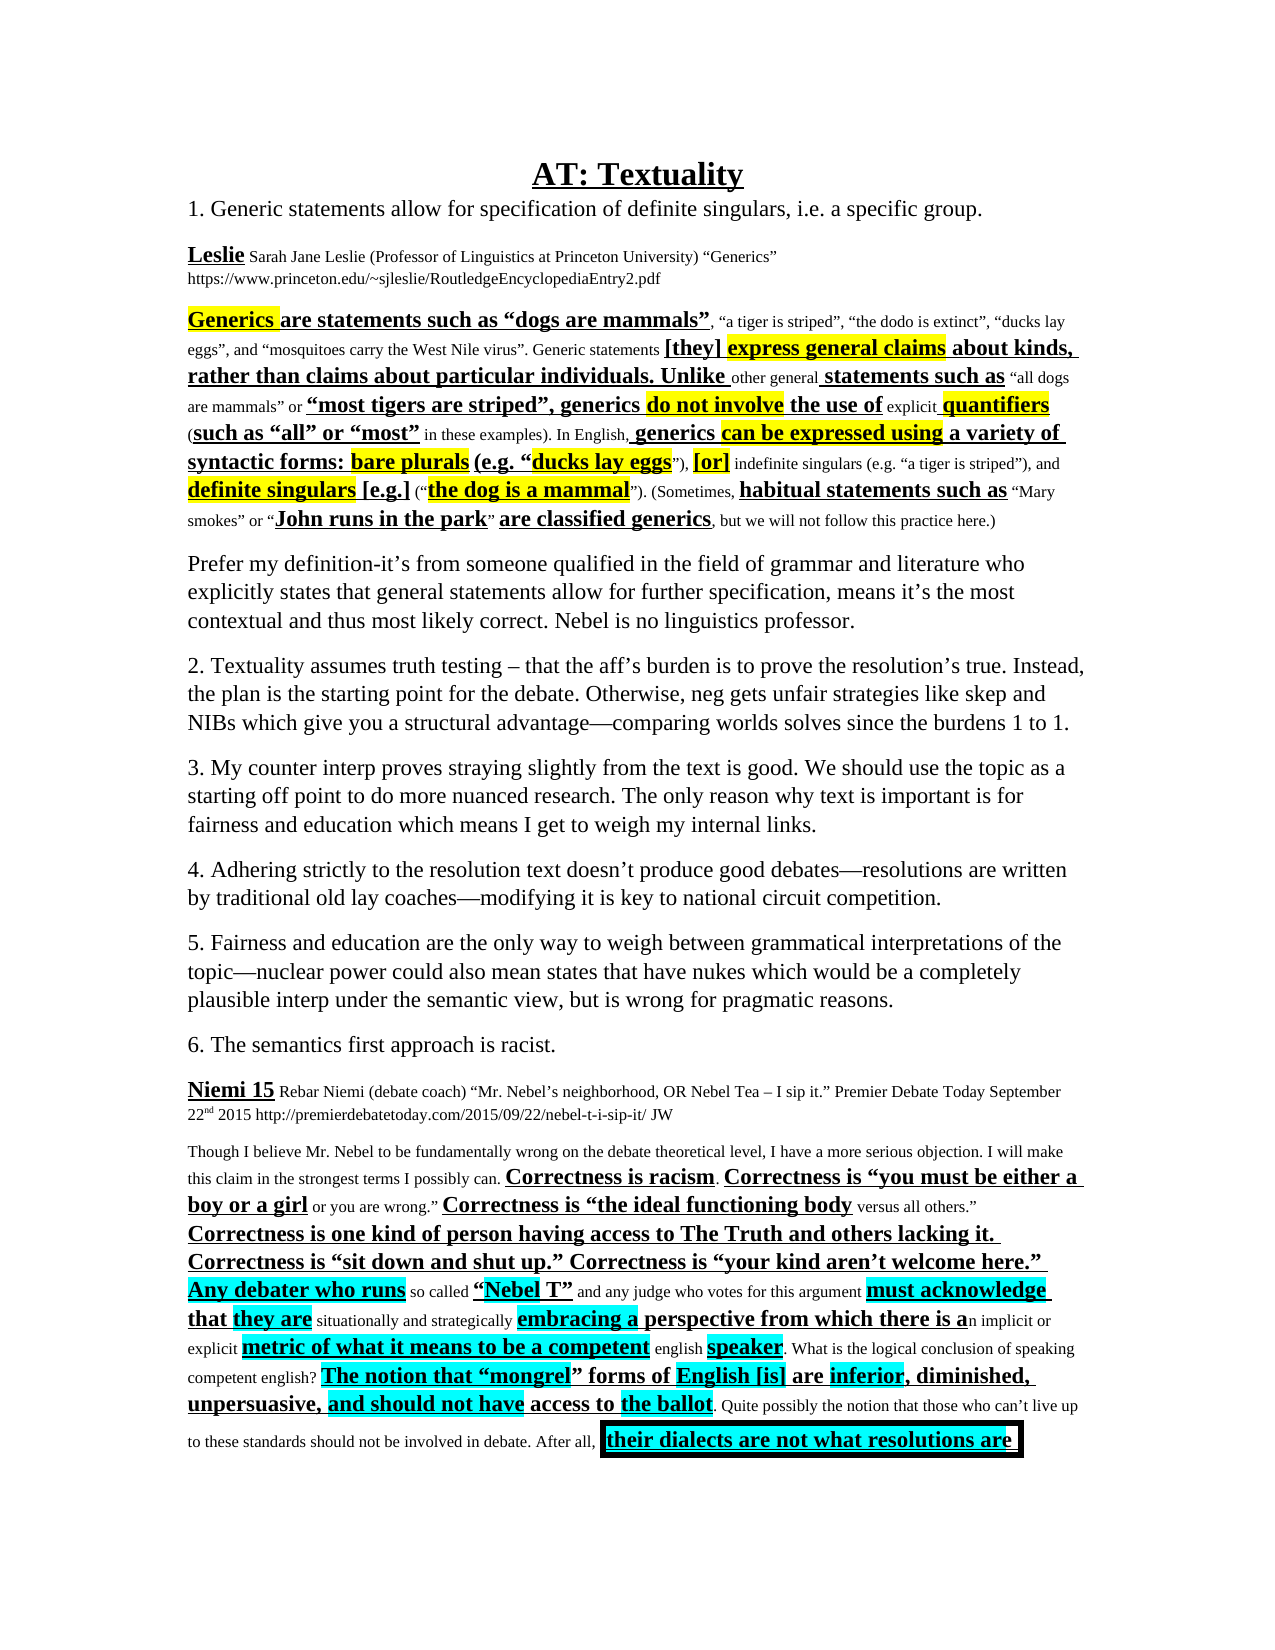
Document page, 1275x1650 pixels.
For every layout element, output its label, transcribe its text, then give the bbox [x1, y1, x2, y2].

text Leslie Sarah Jane Leslie (Professor of Linguistics at Princeton University) “Generics” https://www.princeton.edu/~sjleslie/RoutledgeEncyclopediaEntry2.pdf [187, 241, 1087, 288]
text 3. My counter interp proves straying slightly from the text is good. We should use the topic as a starting off point to do more nuanced research. The only reason why text is important is for fairness and education which means I get to weigh my internal links. [187, 754, 1087, 837]
text Prefer my definition-it’s from someone qualified in the field of grammar and literature who explicitly states that general statements allow for further specification, means it’s the most contextual and thus most likely correct. Nebel is no linguistics professor. [187, 550, 1087, 633]
text Niemi 15 Rebar Niemi (debate coach) “Mr. Nebel’s neighborhood, OR Nebel Tea – I sip it.” Premier Debate Today September 22nd 2015 http://premierdebatetoday.com/2015/09/22/nebel-t-i-sip-it/ JW [187, 1076, 1087, 1123]
text 5. Fairness and education are the only way to weigh between grammatical interpretations of the topic—nuclear power could also mean states that have nukes which would be a completely plausible interp under the semantic view, but is wrong for pragmatic reasons. [187, 929, 1087, 1013]
text 1. Generic statements allow for specification of definite singulars, i.e. a specific group. [187, 196, 1087, 222]
text 2. Textuality assumes truth testing – that the aff’s burden is to prove the resolution’s true. Instead, the plan is the starting point for the debate. Otherwise, neg gets unfair strategies like skep and NIBs which give you a structural advantage—comparing worlds solves since the burdens 1 to 1. [187, 652, 1087, 735]
subtitle AT: Textuality [187, 154, 1087, 192]
text 4. Adhering strictly to the resolution text doesn’t produce good debates—resolutions are written by traditional old lay coaches—modifying it is key to national circuit competition. [187, 856, 1087, 911]
text 6. The semantics first approach is racist. [187, 1031, 1087, 1058]
text Generics are statements such as “dogs are mammals”, “a tiger is striped”, “the dodo is extinct”, “ducks lay eggs”, and “mosquitoes carry the West Nile virus”. Generic statements [they] express general claims about kinds, rather than claims about particular individuals. Unlike other general statements such as “all dogs are mammals” or “most tigers are striped”, generics do not involve the use of explicit quantifiers (such as “all” or “most” in these examples). In English, generics can be expressed using a variety of syntactic forms: bare plurals (e.g. “ducks lay eggs”), [or] indefinite singulars (e.g. “a tiger is striped”), and definite singulars [e.g.] (“the dog is a mammal”). (Sometimes, habitual statements such as “Mary smokes” or “John runs in the park” are classified generics, but we will not follow this practice here.) [187, 306, 1087, 531]
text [187, 1142, 1087, 1458]
